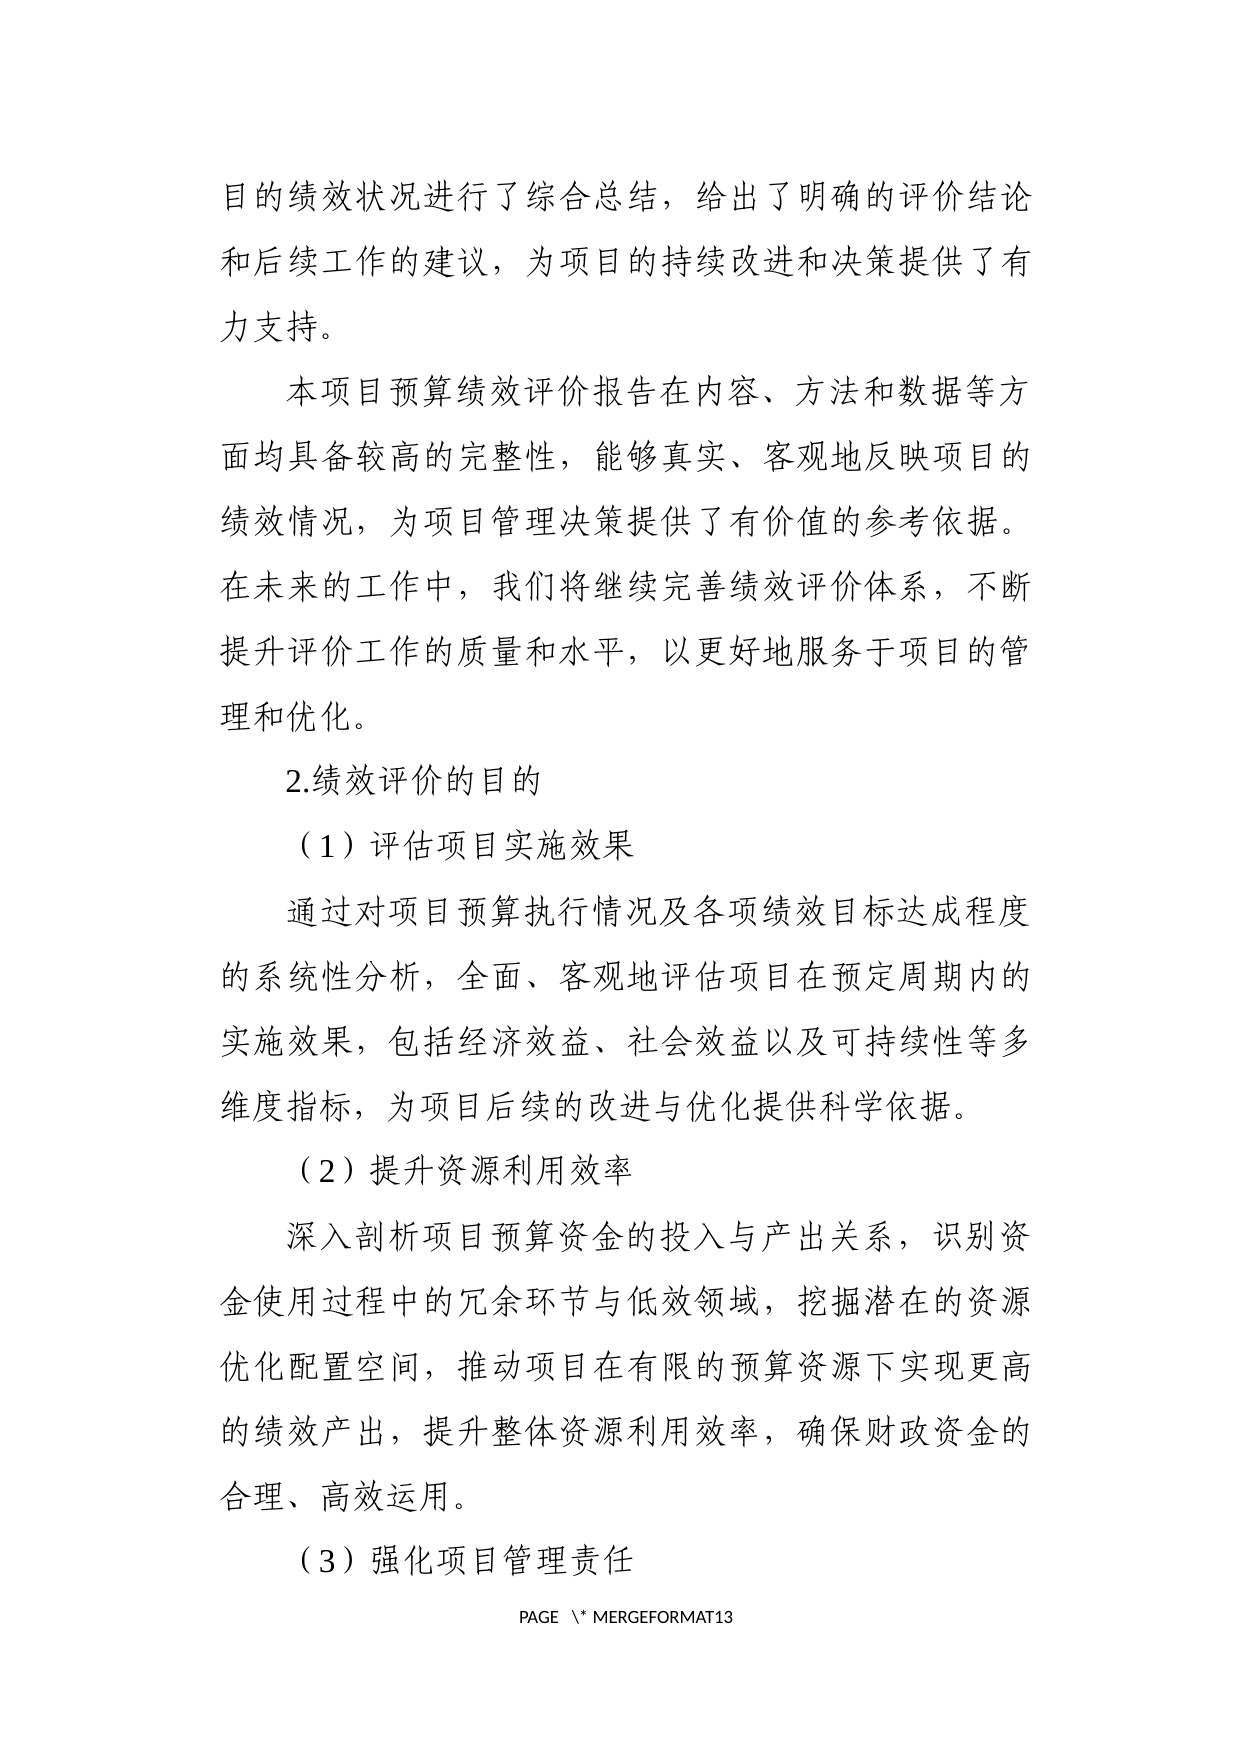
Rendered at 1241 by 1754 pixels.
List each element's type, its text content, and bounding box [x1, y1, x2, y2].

text （3）强化项目管理责任 [218, 1527, 1033, 1592]
text （1）评估项目实施效果 [218, 812, 1033, 877]
text （2）提升资源利用效率 [218, 1137, 1033, 1202]
text 深入剖析项目预算资金的投入与产出关系，识别资金使用过程中的冗余环节与低效领域，挖掘潜在的资源优化配置空间，推动项目在有限的预算资源下实现更高的绩效产出，提升整体资源利用效率，确保财政资金的合理、高效运用。 [218, 1202, 1033, 1527]
text 本项目预算绩效评价报告在内容、方法和数据等方面均具备较高的完整性，能够真实、客观地反映项目的绩效情况，为项目管理决策提供了有价值的参考依据。在未来的工作中，我们将继续完善绩效评价体系，不断提升评价工作的质量和水平，以更好地服务于项目的管理和优化。 [218, 357, 1033, 747]
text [218, 162, 1033, 357]
text 通过对项目预算执行情况及各项绩效目标达成程度的系统性分析，全面、客观地评估项目在预定周期内的实施效果，包括经济效益、社会效益以及可持续性等多维度指标，为项目后续的改进与优化提供科学依据。 [218, 877, 1033, 1137]
text 2.绩效评价的目的 [218, 747, 1033, 812]
